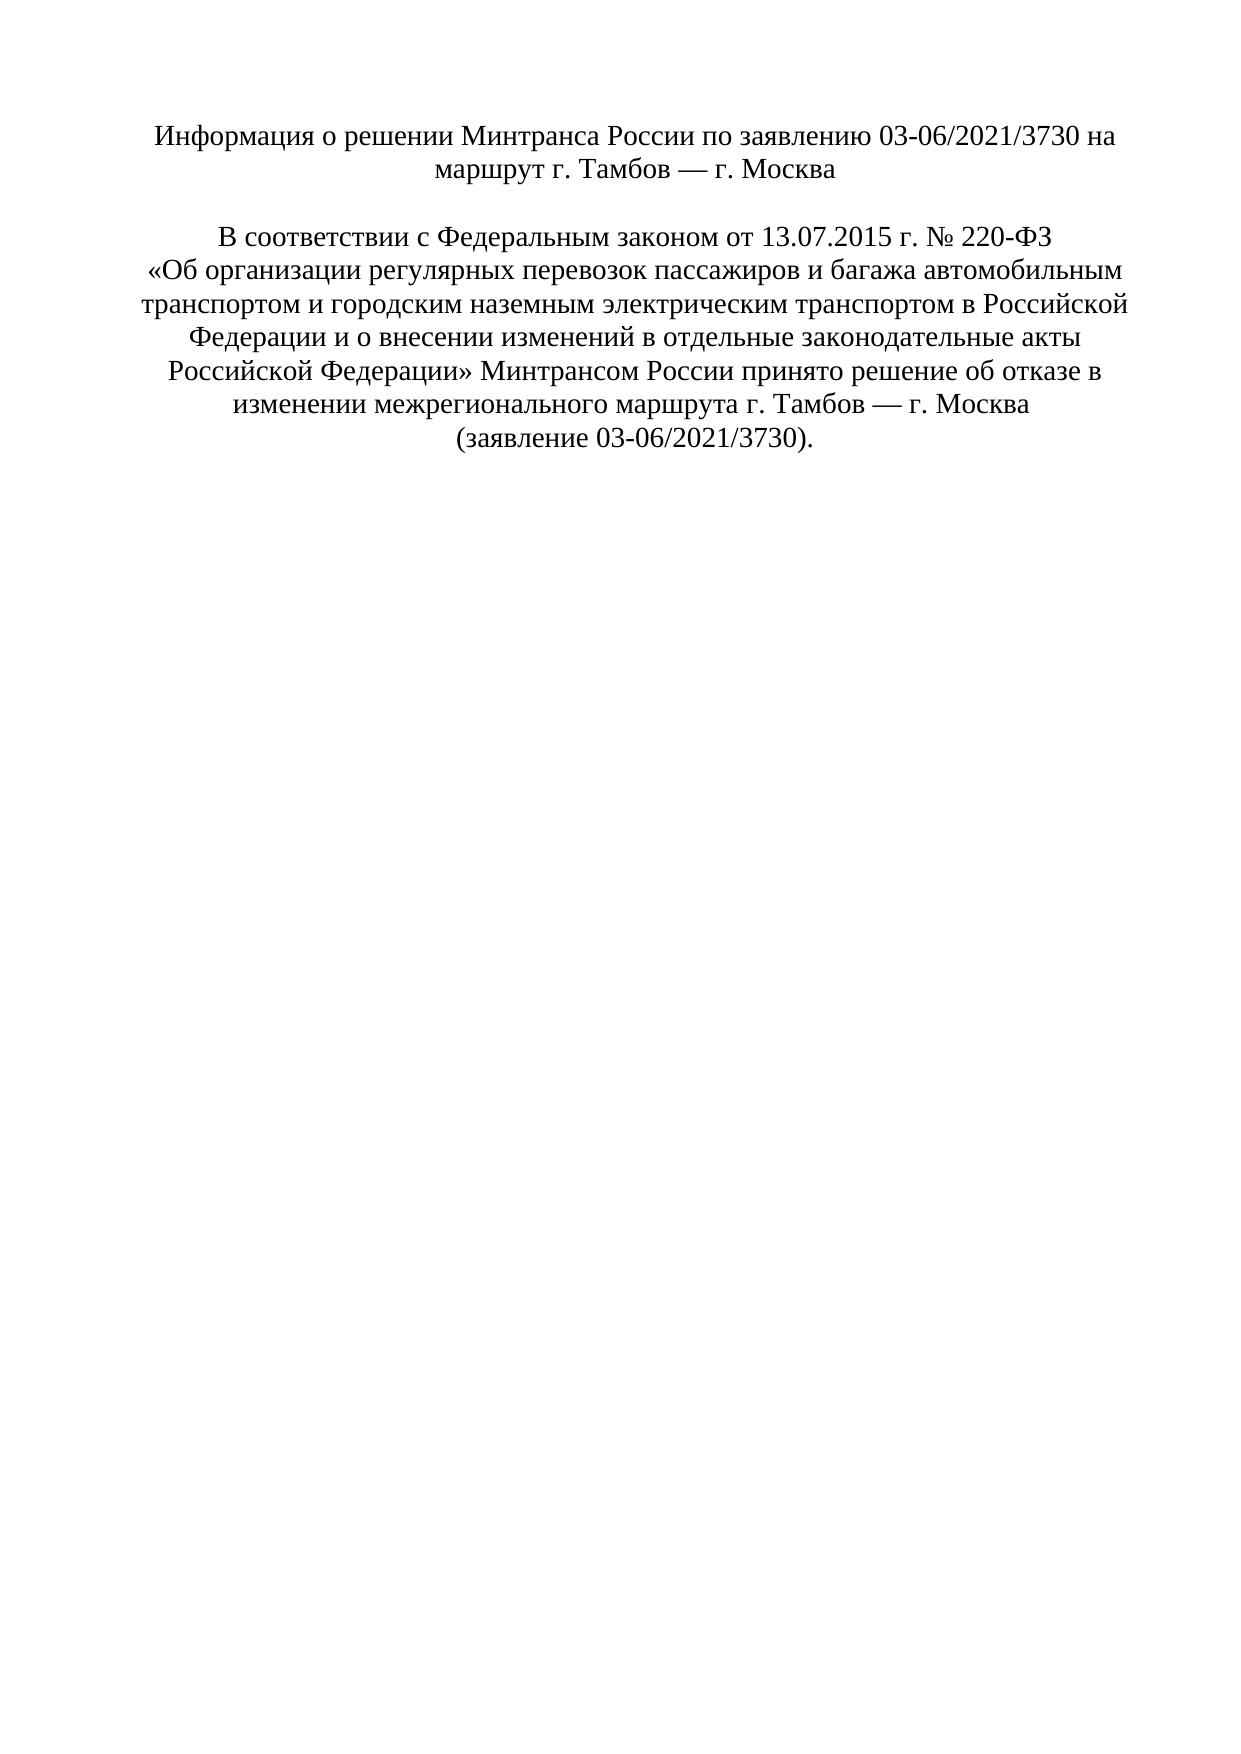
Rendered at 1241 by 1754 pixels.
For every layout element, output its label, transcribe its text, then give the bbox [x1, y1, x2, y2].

text В соответствии с Федеральным законом от 13.07.2015 г. № 220-ФЗ «Об организации регулярных перевозок пассажиров и багажа автомобильным транспортом и городским наземным электрическим транспортом в Российской Федерации и о внесении изменений в отдельные законодательные акты Российской Федерации» Минтрансом России принято решение об отказе в изменении межрегионального маршрута г. Тамбов — г. Москва (заявление 03-06/2021/3730). [118, 219, 1152, 453]
text Информация о решении Минтранса России по заявлению 03-06/2021/3730 на маршрут г. Тамбов — г. Москва [118, 118, 1152, 185]
